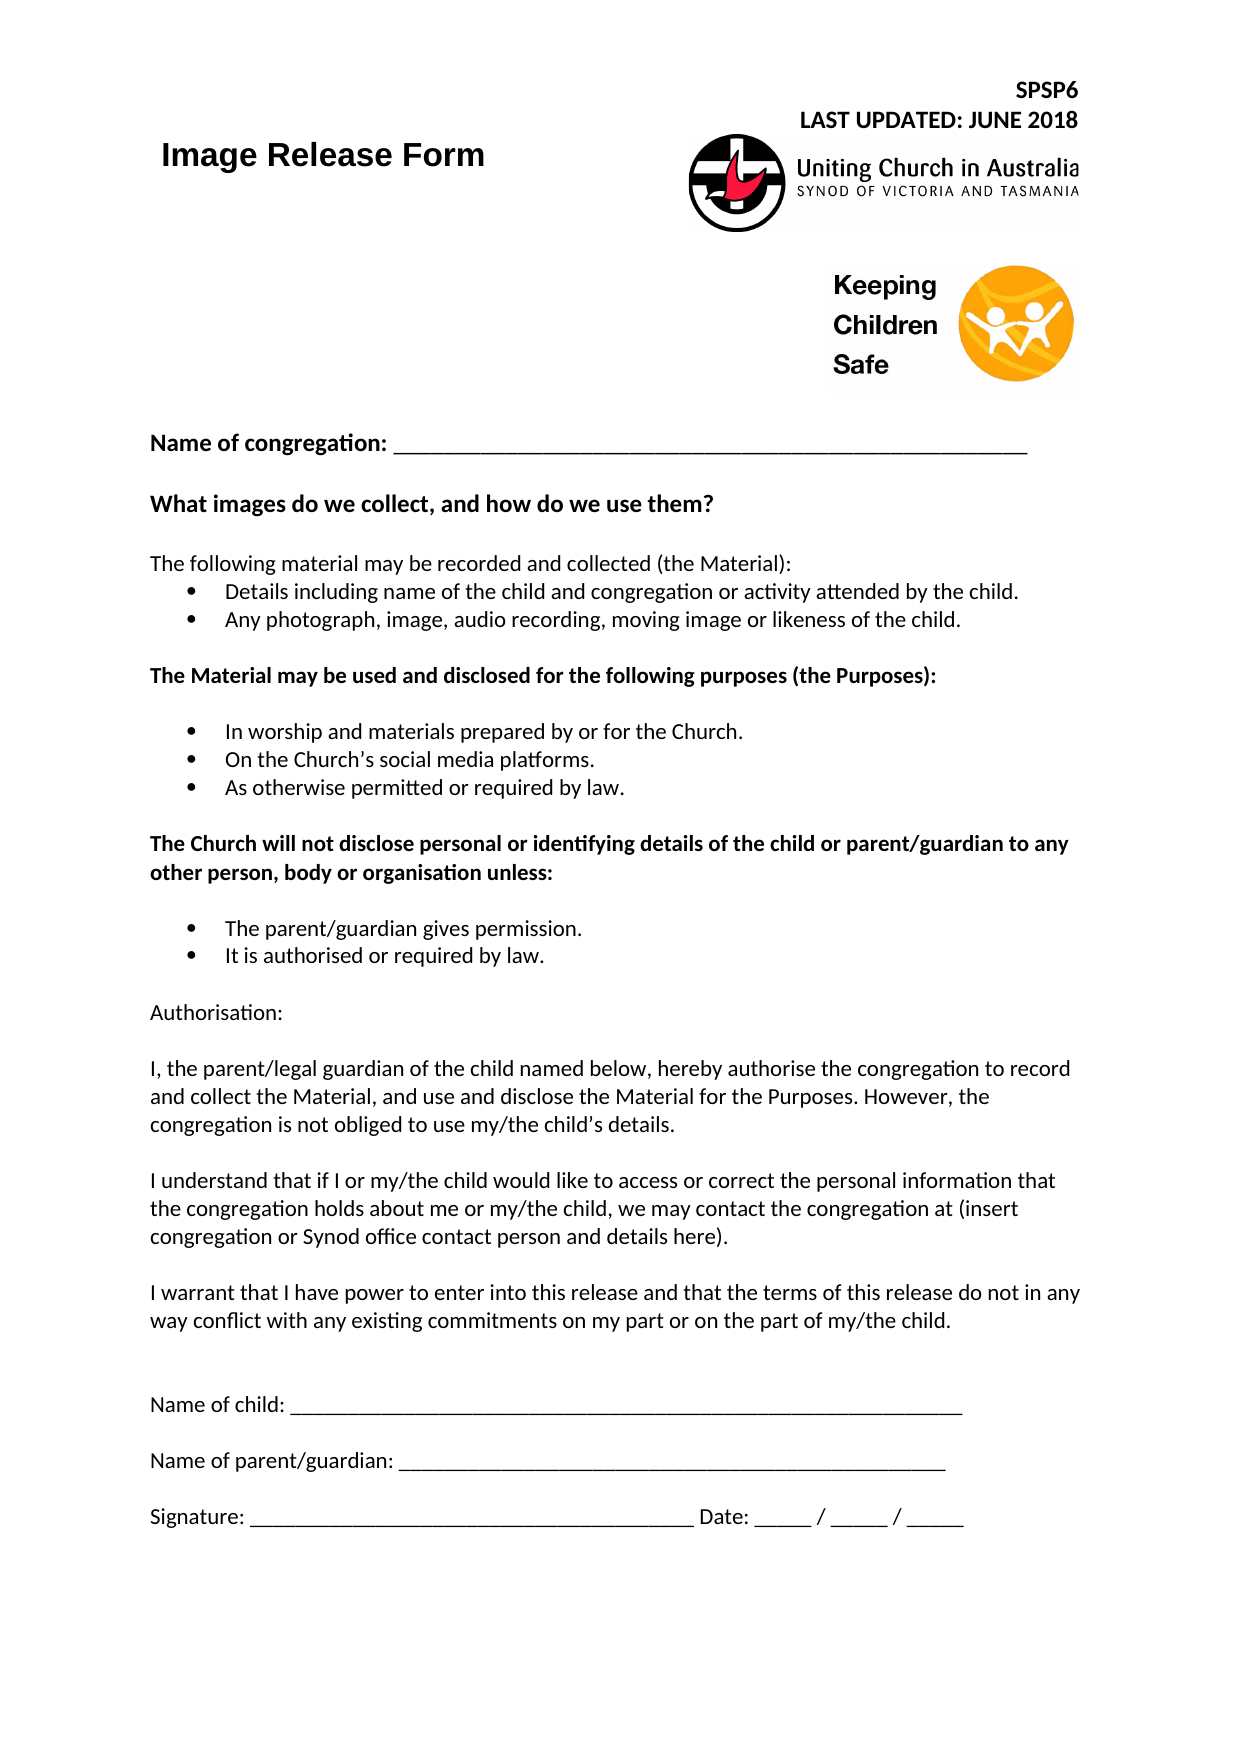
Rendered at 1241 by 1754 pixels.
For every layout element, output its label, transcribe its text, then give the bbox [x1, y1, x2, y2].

text The following material may be recorded and collected (the Material): [150, 549, 1090, 577]
list In worship and materials prepared by or for the Church. [187, 717, 1090, 746]
text Authorisation: [150, 998, 1090, 1026]
picture [828, 264, 1079, 397]
text Signature: _______________________________________ Date: _____ / _____ / _____ [150, 1502, 1090, 1530]
text The Material may be used and disclosed for the following purposes (the Purposes): [150, 661, 1090, 689]
text What images do we collect, and how do we use them? [150, 488, 1090, 519]
text I understand that if I or my/the child would like to access or correct the personal information that the congregation holds about me or my/the child, we may contact the congregation at (insert congregation or Synod office contact person and details here). [150, 1166, 1090, 1250]
list Details including name of the child and congregation or activity attended by the child. [187, 577, 1090, 605]
list Any photograph, image, audio recording, moving image or likeness of the child. [187, 605, 1090, 633]
list The parent/guardian gives permission. [187, 914, 1090, 942]
text The Church will not disclose personal or identifying details of the child or parent/guardian to any other person, body or organisation unless: [150, 829, 1090, 886]
list As otherwise permitted or required by law. [187, 773, 1090, 802]
text I, the parent/legal guardian of the child named below, hereby authorise the congregation to record and collect the Material, and use and disclose the Material for the Purposes. However, the congregation is not obliged to use my/the child’s details. [150, 1054, 1090, 1138]
picture [688, 134, 1079, 232]
list It is authorised or required by law. [187, 942, 1090, 970]
text Name of child: ___________________________________________________________ [150, 1390, 1090, 1418]
text Name of parent/guardian: ________________________________________________ [150, 1446, 1090, 1474]
text I warrant that I have power to enter into this release and that the terms of this release do not in any way conflict with any existing commitments on my part or on the part of my/the child. [150, 1278, 1090, 1334]
text Name of congregation: ___________________________________________________ [150, 427, 1090, 458]
list On the Church’s social media platforms. [187, 746, 1090, 773]
